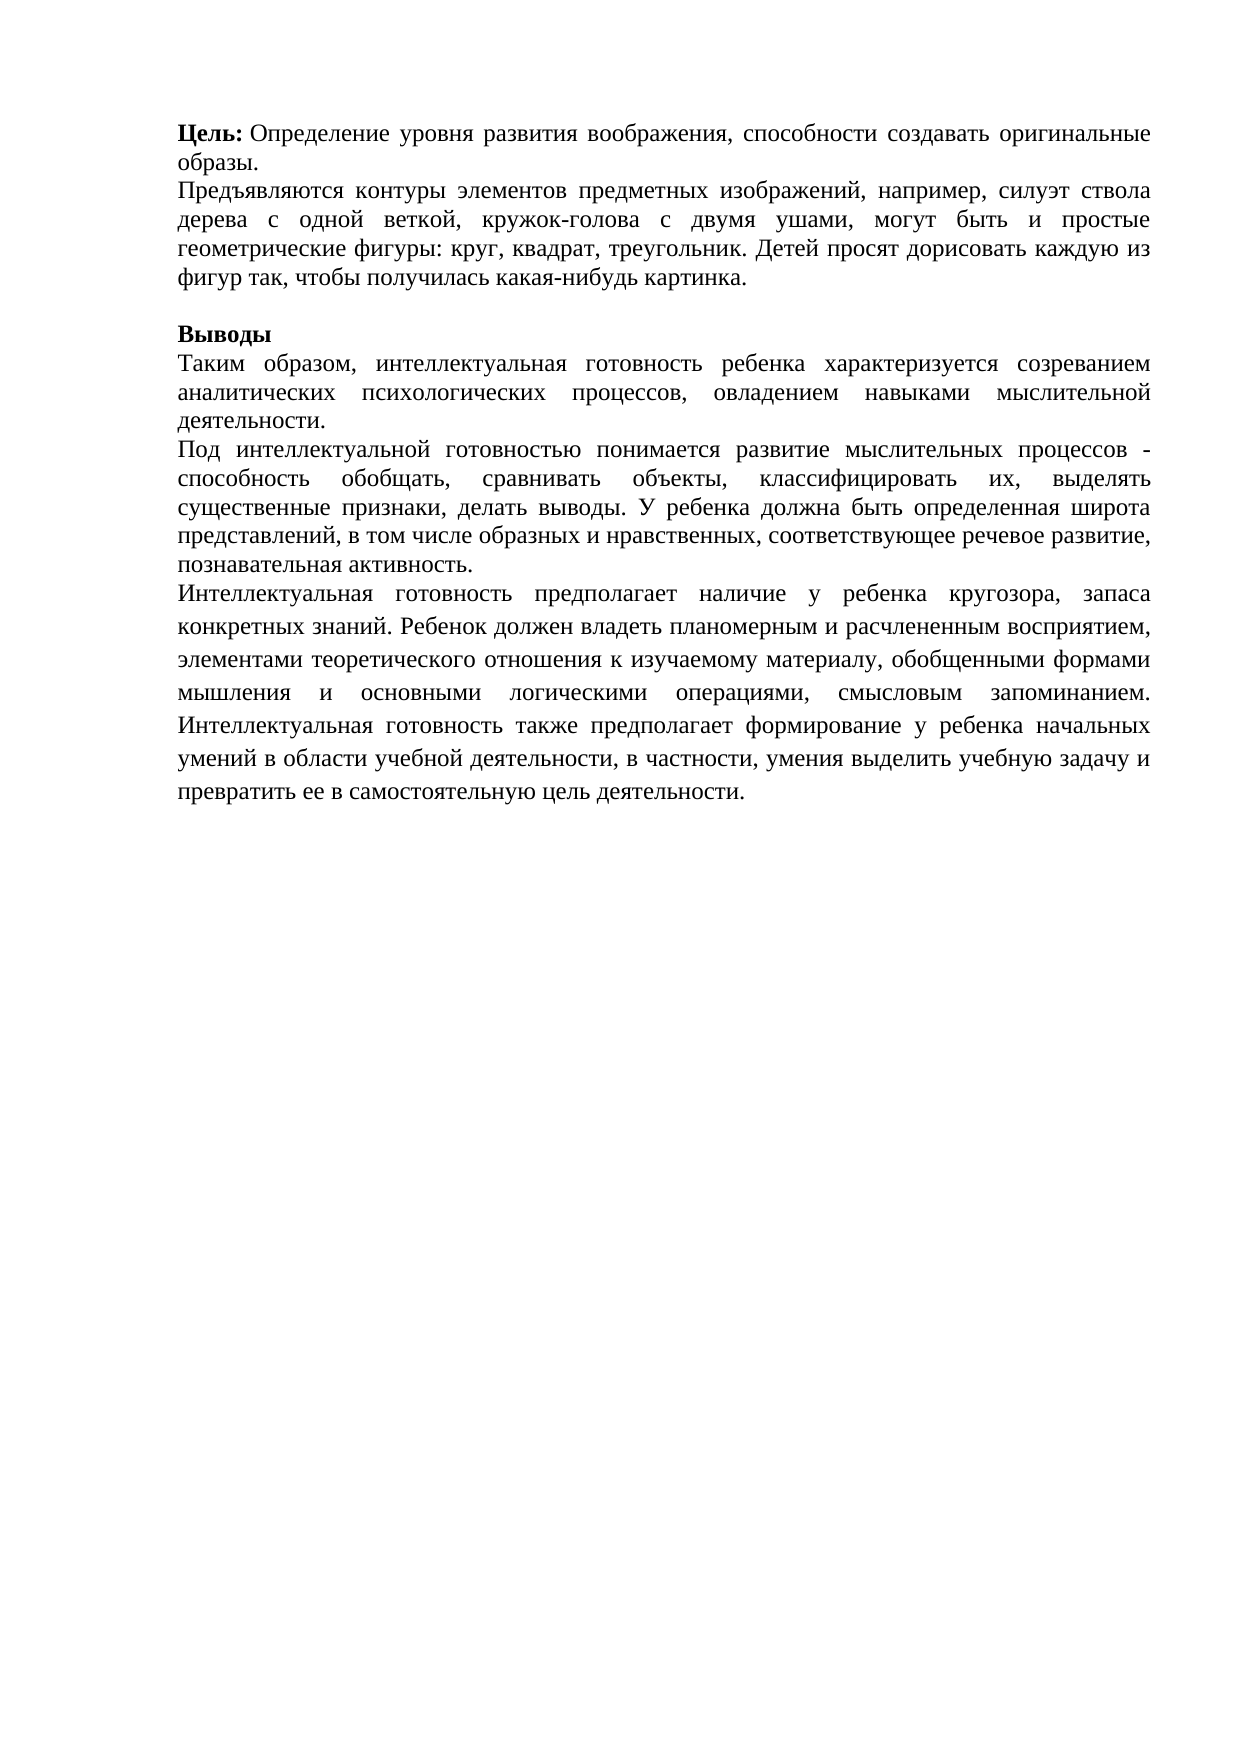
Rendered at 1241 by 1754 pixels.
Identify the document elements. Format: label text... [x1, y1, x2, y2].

text Цель: Определение уровня развития воображения, способности создавать оригинальные образы. [177, 118, 1152, 176]
text Выводы [177, 319, 1152, 348]
text Предъявляются контуры элементов предметных изображений, например, силуэт ствола дерева с одной веткой, кружок-голова с двумя ушами, могут быть и простые геометрические фигуры: круг, квадрат, треугольник. Детей просят дорисовать каждую из фигур так, чтобы получилась какая-нибудь картинка. [177, 176, 1152, 291]
text Под интеллектуальной готовностью понимается развитие мыслительных процессов - способность обобщать, сравнивать объекты, классифицировать их, выделять существенные признаки, делать выводы. У ребенка должна быть определенная широта представлений, в том числе образных и нравственных, соответствующее речевое развитие, познавательная активность. [177, 434, 1152, 578]
text Таким образом, интеллектуальная готовность ребенка характеризуется созреванием аналитических психологических процессов, овладением навыками мыслительной деятельности. [177, 348, 1152, 434]
text Интеллектуальная готовность предполагает наличие у ребенка кругозора, запаса конкретных знаний. Ребенок должен владеть планомерным и расчлененным восприятием, элементами теоретического отношения к изучаемому материалу, обобщенными формами мышления и основными логическими операциями, смысловым запоминанием. Интеллектуальная готовность также предполагает формирование у ребенка начальных умений в области учебной деятельности, в частности, умения выделить учебную задачу и превратить ее в самостоятельную цель деятельности. [177, 578, 1152, 805]
